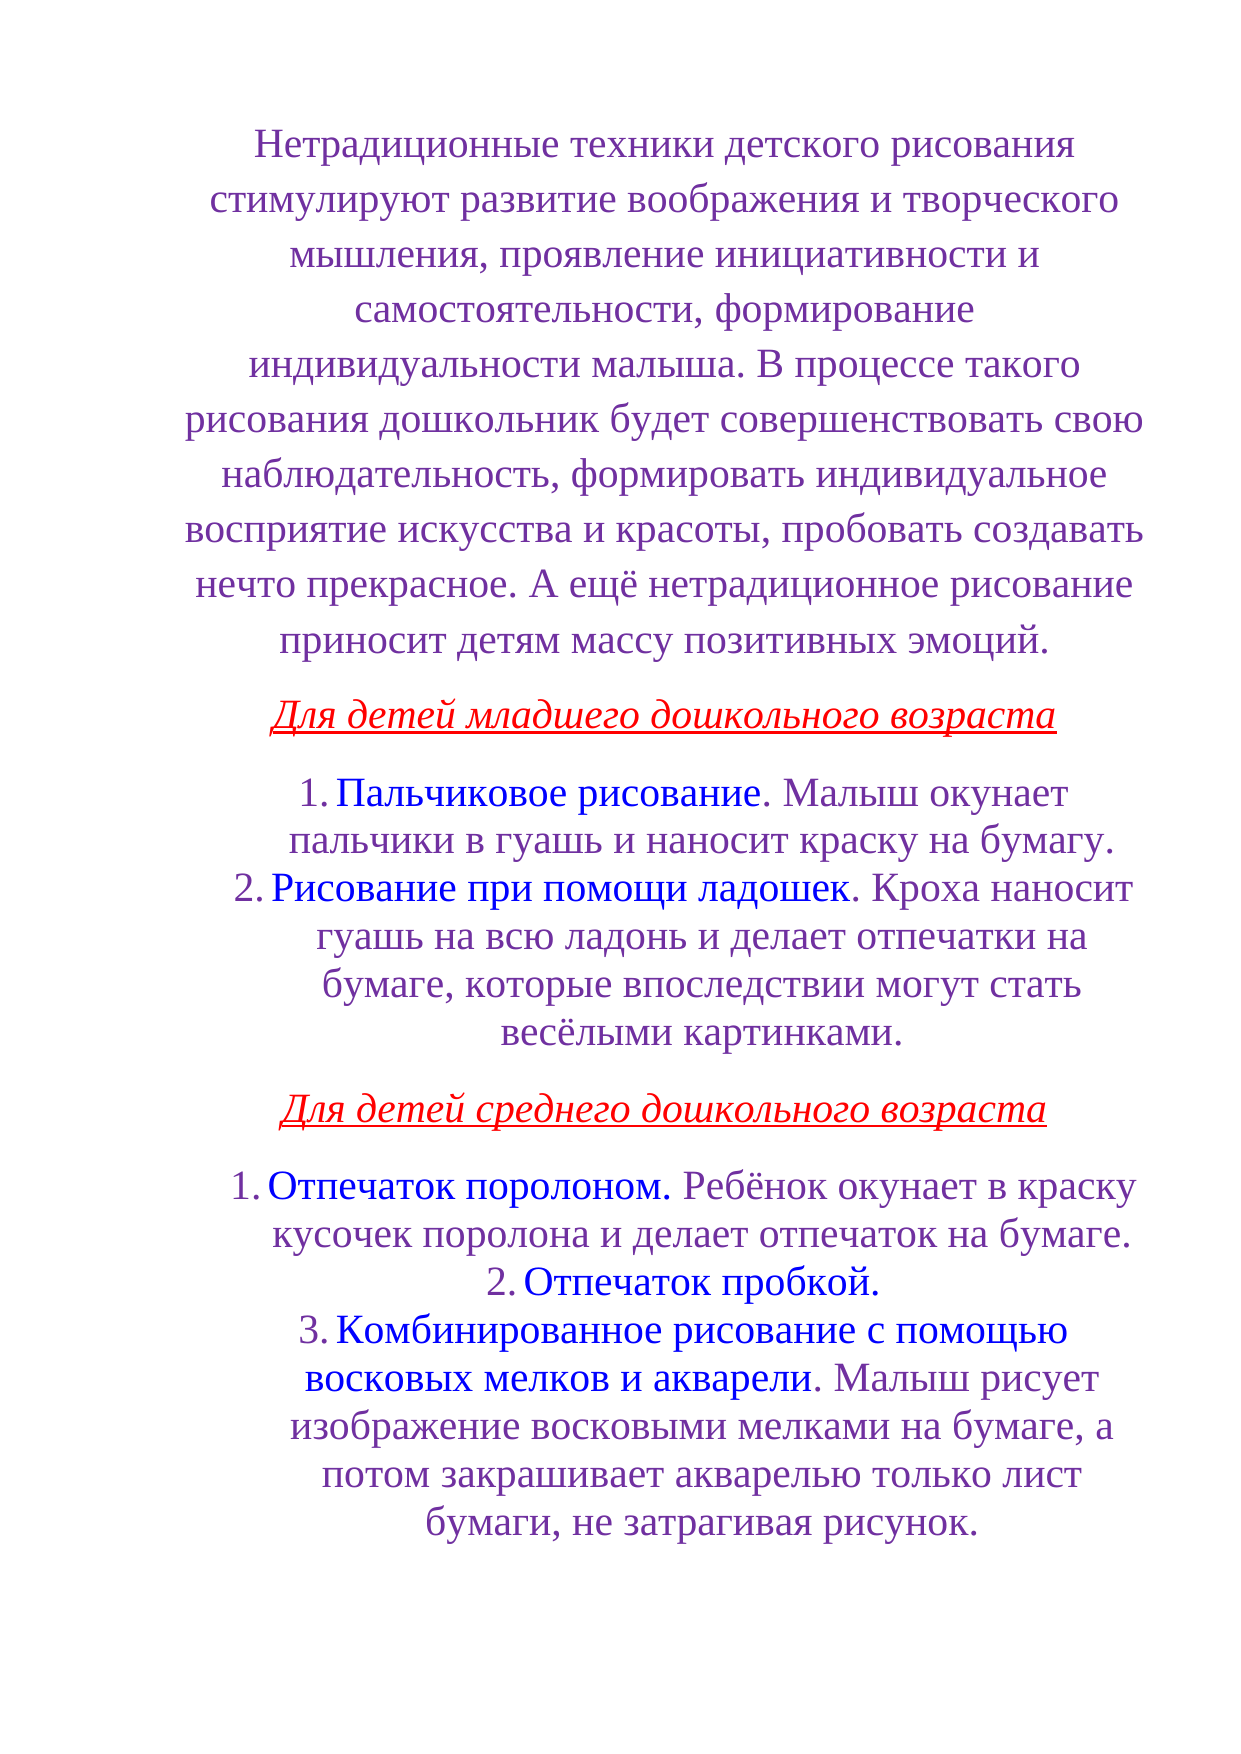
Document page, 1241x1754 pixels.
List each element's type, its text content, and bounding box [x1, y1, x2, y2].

text Для детей среднего дошкольного возраста [177, 1084, 1152, 1132]
list Отпечаток поролоном. Ребёнок окунает в краску кусочек поролона и делает отпечаток на бумаге. [215, 1161, 1152, 1257]
list Отпечаток пробкой. [215, 1257, 1152, 1304]
list Комбинированное рисование с помощью восковых мелков и акварели. Малыш рисует изображение восковыми мелками на бумаге, а потом закрашивает акварелью только лист бумаги, не затрагивая рисунок. [215, 1304, 1152, 1544]
list Пальчиковое рисование. Малыш окунает пальчики в гуашь и наносит краску на бумагу. [215, 767, 1152, 863]
text Нетрадиционные техники детского рисования стимулируют развитие воображения и творческого мышления, проявление инициативности и самостоятельности, формирование индивидуальности малыша. В процессе такого рисования дошкольник будет совершенствовать свою наблюдательность, формировать индивидуальное восприятие искусства и красоты, пробовать создавать нечто прекрасное. А ещё нетрадиционное рисование приносит детям массу позитивных эмоций. [177, 118, 1152, 662]
text Для детей младшего дошкольного возраста [177, 690, 1152, 738]
list Рисование при помощи ладошек. Кроха наносит гуашь на всю ладонь и делает отпечатки на бумаге, которые впоследствии могут стать весёлыми картинками. [215, 863, 1152, 1054]
